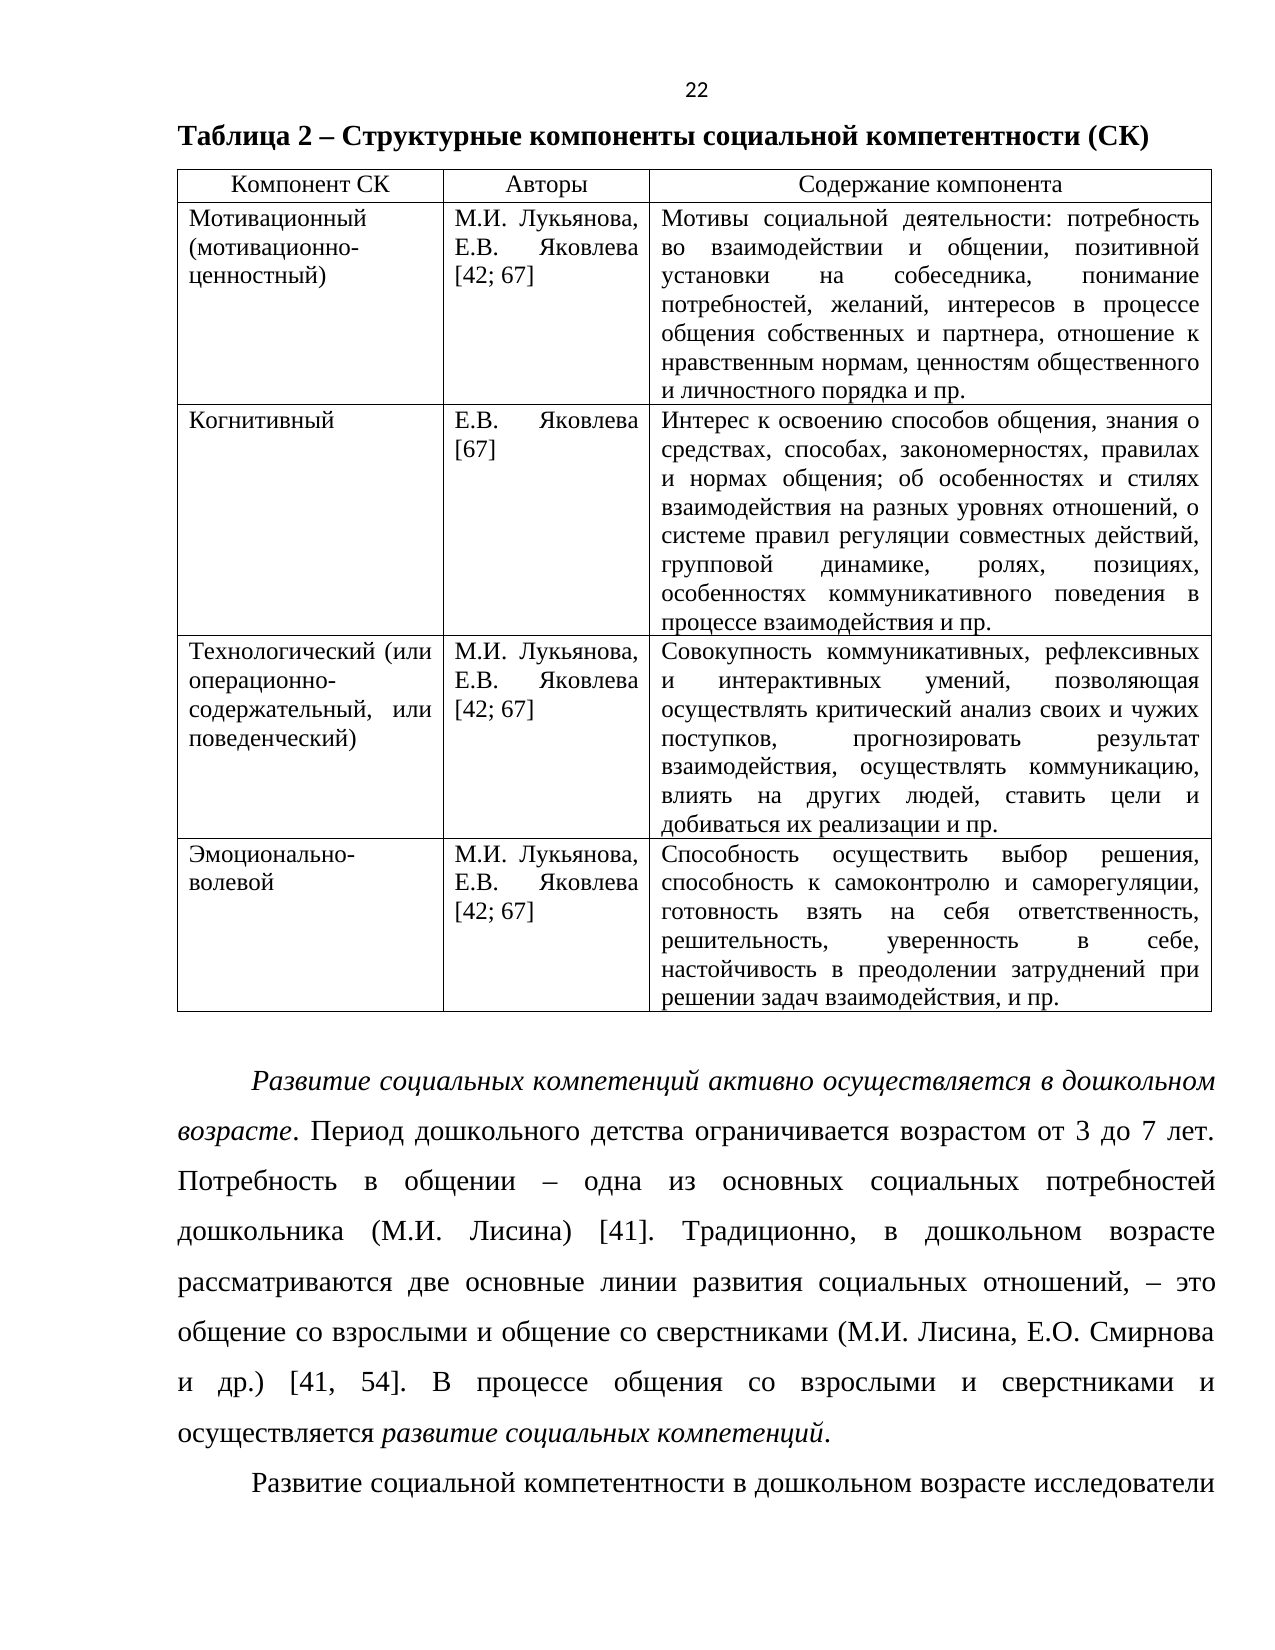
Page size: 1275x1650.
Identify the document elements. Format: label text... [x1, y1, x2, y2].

table_cell М.И. Лукьянова, Е.В. Яковлева [42; 67] [444, 203, 649, 404]
table_cell Эмоционально-волевой [178, 839, 443, 1011]
table_cell Совокупность коммуникативных, рефлексивных и интерактивных умений, позволяющая осуществлять критический анализ своих и чужих поступков, прогнозировать результат взаимодействия, осуществлять коммуникацию, влиять на других людей, ставить цели и добиваться их реализации и пр. [650, 636, 1211, 838]
table_header Содержание компонента [650, 170, 1211, 202]
table_cell М.И. Лукьянова, Е.В. Яковлева [42; 67] [444, 839, 649, 1011]
table_cell Технологический (или операционно-содержательный, или поведенческий) [178, 636, 443, 838]
table_cell Когнитивный [178, 405, 443, 635]
table_header Авторы [444, 170, 649, 202]
table_cell М.И. Лукьянова, Е.В. Яковлева [42; 67] [444, 636, 649, 838]
table_cell Способность осуществить выбор решения, способность к самоконтролю и саморегуляции, готовность взять на себя ответственность, решительность, уверенность в себе, настойчивость в преодолении затруднений при решении задач взаимодействия, и пр. [650, 839, 1211, 1011]
table_cell Мотивационный (мотивационно-ценностный) [178, 203, 443, 404]
text Таблица 2 – Структурные компоненты социальной компетентности (СК) [177, 118, 1216, 152]
table_cell Е.В. Яковлева [67] [444, 405, 649, 635]
text Развитие социальных компетенций активно осуществляется в дошкольном возрасте. Период дошкольного детства ограничивается возрастом от 3 до 7 лет. Потребность в общении – одна из основных социальных потребностей дошкольника (М.И. Лисина) [41]. Традиционно, в дошкольном возрасте рассматриваются две основные линии развития социальных отношений, – это общение со взрослыми и общение со сверстниками (М.И. Лисина, Е.О. Смирнова и др.) [41, 54]. В процессе общения со взрослыми и сверстниками и осуществляется развитие социальных компетенций. [177, 1063, 1216, 1448]
table_cell Интерес к освоению способов общения, знания о средствах, способах, закономерностях, правилах и нормах общения; об особенностях и стилях взаимодействия на разных уровнях отношений, о системе правил регуляции совместных действий, групповой динамике, ролях, позициях, особенностях коммуникативного поведения в процессе взаимодействия и пр. [650, 405, 1211, 635]
table_cell Мотивы социальной деятельности: потребность во взаимодействии и общении, позитивной установки на собеседника, понимание потребностей, желаний, интересов в процессе общения собственных и партнера, отношение к нравственным нормам, ценностям общественного и личностного порядка и пр. [650, 203, 1211, 404]
table_header Компонент СК [178, 170, 443, 202]
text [177, 1465, 1216, 1499]
